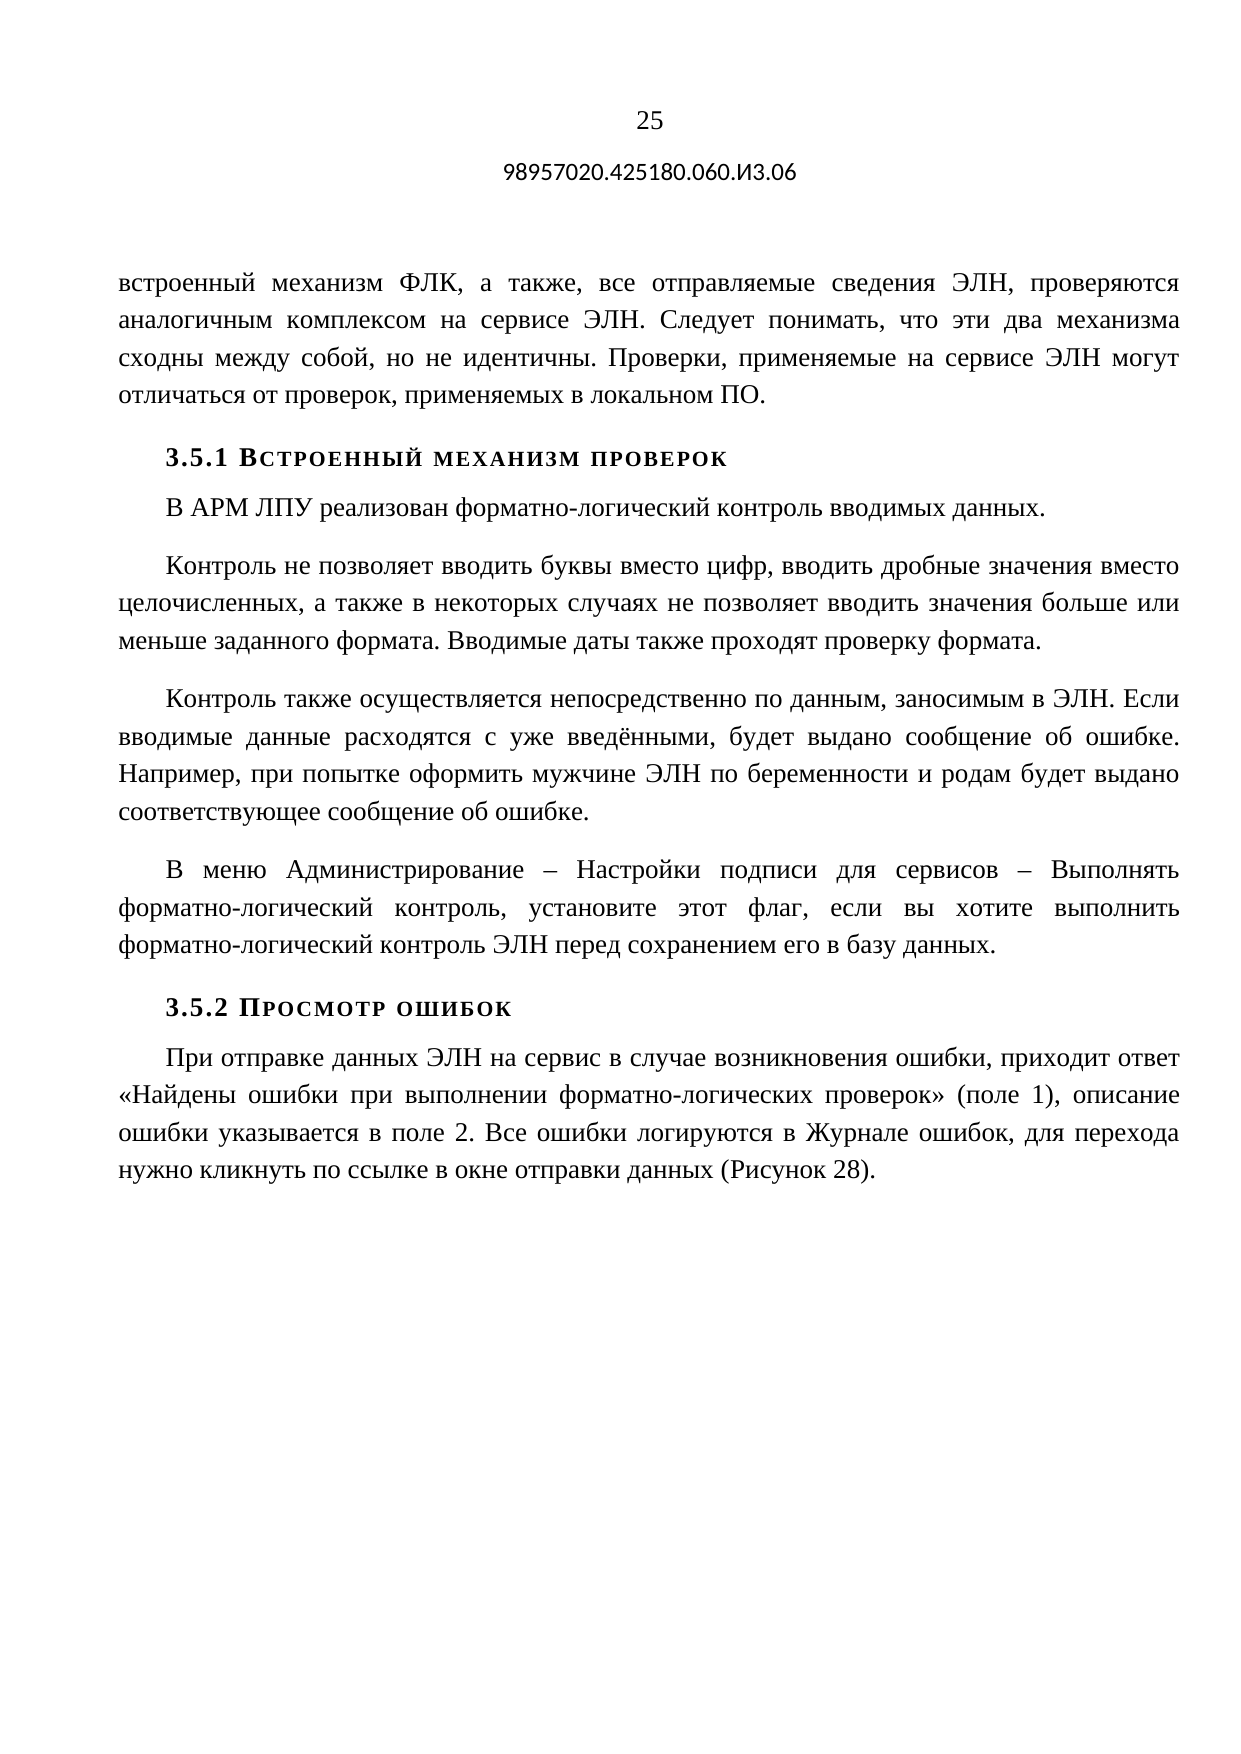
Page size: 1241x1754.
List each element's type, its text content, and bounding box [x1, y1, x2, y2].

text При отправке данных ЭЛН на сервис в случае возникновения ошибки, приходит ответ «Найдены ошибки при выполнении форматно-логических проверок» (поле 1), описание ошибки указывается в поле 2. Все ошибки логируются в Журнале ошибок, для перехода нужно кликнуть по ссылке в окне отправки данных (Рисунок 28). [118, 1034, 1181, 1184]
text Контроль не позволяет вводить буквы вместо цифр, вводить дробные значения вместо целочисленных, а также в некоторых случаях не позволяет вводить значения больше или меньше заданного формата. Вводимые даты также проходят проверку формата. [118, 543, 1181, 655]
subtitle Просмотр ошибок [165, 984, 1181, 1022]
text В АРМ ЛПУ реализован форматно-логический контроль вводимых данных. [118, 484, 1181, 522]
text Контроль также осуществляется непосредственно по данным, заносимым в ЭЛН. Если вводимые данные расходятся с уже введёнными, будет выдано сообщение об ошибке. Например, при попытке оформить мужчине ЭЛН по беременности и родам будет выдано соответствующее сообщение об ошибке. [118, 676, 1181, 826]
subtitle Встроенный механизм проверок [165, 434, 1181, 472]
text В меню Администрирование – Настройки подписи для сервисов – Выполнять форматно-логический контроль, установите этот флаг, если вы хотите выполнить форматно-логический контроль ЭЛН перед сохранением его в базу данных. [118, 847, 1181, 959]
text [118, 259, 1181, 409]
